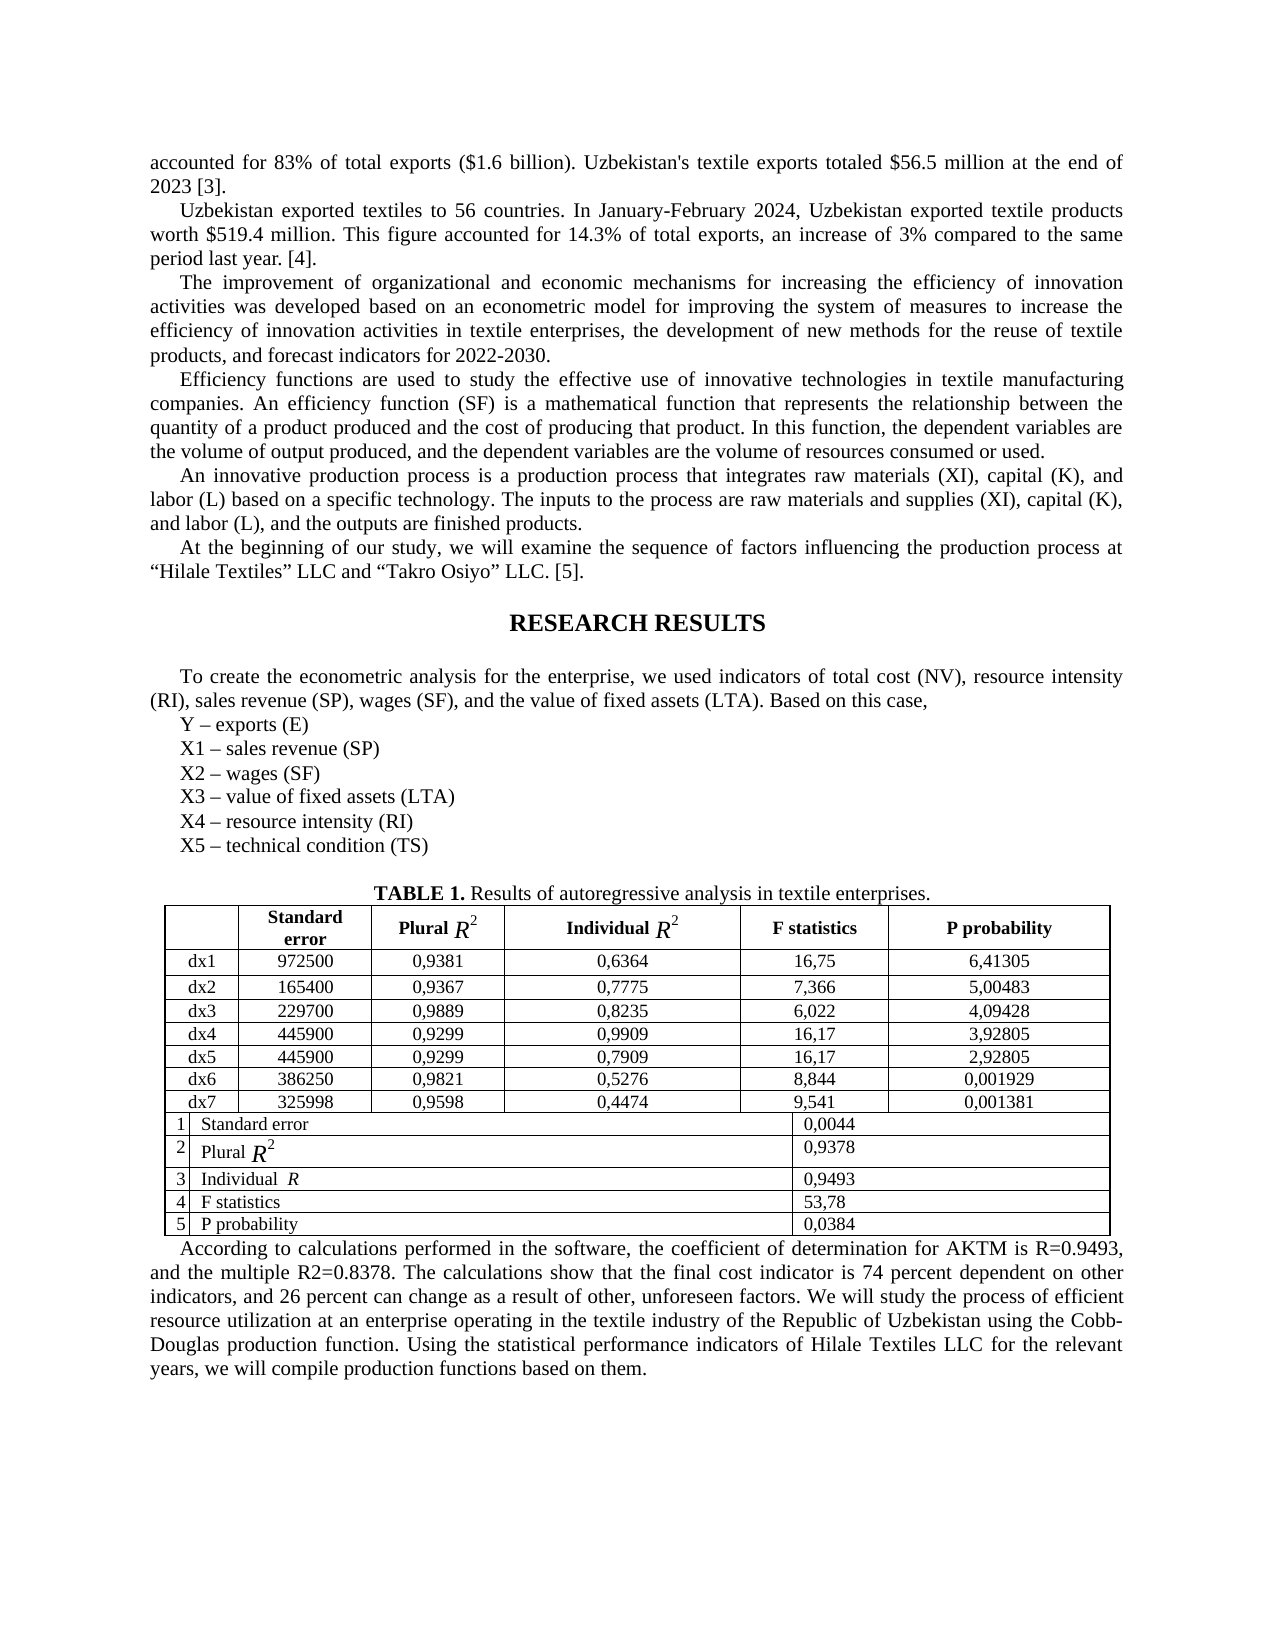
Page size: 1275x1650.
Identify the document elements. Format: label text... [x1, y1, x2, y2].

text Uzbekistan exported textiles to 56 countries. In January-February 2024, Uzbekistan exported textile products worth $519.4 million. This figure accounted for 14.3% of total exports, an increase of 3% compared to the same period last year. [4]. [150, 198, 1125, 270]
table_cell 8,844 [741, 1068, 888, 1090]
table_cell 2 [166, 1136, 189, 1167]
text An innovative production process is a production process that integrates raw materials (XI), capital (K), and labor (L) based on a specific technology. The inputs to the process are raw materials and supplies (XI), capital (K), and labor (L), and the outputs are finished products. [150, 463, 1125, 535]
table_cell 165400 [239, 976, 371, 999]
table_header Plural [372, 906, 504, 949]
table_cell 0,7909 [505, 1046, 740, 1067]
table_cell 229700 [239, 1000, 371, 1022]
table_cell dx3 [166, 1000, 238, 1022]
table_cell P probability [190, 1213, 792, 1235]
table_cell 0,9381 [372, 950, 504, 974]
table_cell Plural [190, 1136, 792, 1167]
table_cell 4,09428 [889, 1000, 1109, 1022]
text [150, 150, 1125, 198]
text At the beginning of our study, we will examine the sequence of factors influencing the production process at “Hilale Textiles” LLC and “Takro Osiyo” LLC. [5]. [150, 535, 1125, 583]
text According to calculations performed in the software, the coefficient of determination for AKTM is R=0.9493, and the multiple R2=0.8378. The calculations show that the final cost indicator is 74 percent dependent on other indicators, and 26 percent can change as a result of other, unforeseen factors. We will study the process of efficient resource utilization at an enterprise operating in the textile industry of the Republic of Uzbekistan using the Cobb-Douglas production function. Using the statistical performance indicators of Hilale Textiles LLC for the relevant years, we will compile production functions based on them. [150, 1236, 1125, 1380]
table_cell 0,001929 [889, 1068, 1109, 1090]
text X3 – value of fixed assets (LTA) [150, 784, 1125, 808]
table_cell 0,9598 [372, 1091, 504, 1112]
text Y – exports (E) [150, 712, 1125, 736]
table_cell 6,41305 [889, 950, 1109, 974]
table_cell 2,92805 [889, 1046, 1109, 1067]
table_cell dx2 [166, 976, 238, 999]
table_cell 0,9493 [793, 1168, 1109, 1190]
table_cell 3,92805 [889, 1023, 1109, 1044]
table_header Standard error [239, 906, 371, 949]
table_header [166, 906, 238, 949]
table_cell 16,17 [741, 1023, 888, 1044]
text TABLE 1. Results of autoregressive analysis in textile enterprises. [150, 881, 1125, 905]
text Efficiency functions are used to study the effective use of innovative technologies in textile manufacturing companies. An efficiency function (SF) is a mathematical function that represents the relationship between the quantity of a product produced and the cost of producing that product. In this function, the dependent variables are the volume of output produced, and the dependent variables are the volume of resources consumed or used. [150, 367, 1125, 463]
text To create the econometric analysis for the enterprise, we used indicators of total cost (NV), resource intensity (RI), sales revenue (SP), wages (SF), and the value of fixed assets (LTA). Based on this case, [150, 664, 1125, 712]
text X5 – technical condition (TS) [150, 833, 1125, 857]
table_cell 4 [166, 1191, 189, 1212]
table_cell 16,17 [741, 1046, 888, 1067]
table_cell dx6 [166, 1068, 238, 1090]
table_cell 0,0044 [793, 1113, 1109, 1135]
table_cell 1 [166, 1113, 189, 1135]
table_cell Standard error [190, 1113, 792, 1135]
table_cell 0,5276 [505, 1068, 740, 1090]
text X1 – sales revenue (SP) [150, 736, 1125, 760]
table_cell 0,9378 [793, 1136, 1109, 1167]
table_cell 0,9889 [372, 1000, 504, 1022]
table_header F statistics [741, 906, 888, 949]
table_cell F statistics [190, 1191, 792, 1212]
table_cell dx4 [166, 1023, 238, 1044]
table_cell 325998 [239, 1091, 371, 1112]
table_cell 972500 [239, 950, 371, 974]
table_cell 0,9367 [372, 976, 504, 999]
table_cell 53,78 [793, 1191, 1109, 1212]
text RESEARCH RESULTS [150, 608, 1125, 637]
table_cell 0,7775 [505, 976, 740, 999]
table_cell 5,00483 [889, 976, 1109, 999]
table_cell dx5 [166, 1046, 238, 1067]
text X2 – wages (SF) [150, 760, 1125, 784]
table_cell 0,001381 [889, 1091, 1109, 1112]
table_cell Individual R [190, 1168, 792, 1190]
text X4 – resource intensity (RI) [150, 808, 1125, 833]
table_cell dx7 [166, 1091, 238, 1112]
table_cell dx1 [166, 950, 238, 974]
table_cell 0,9909 [505, 1023, 740, 1044]
table_cell 445900 [239, 1023, 371, 1044]
table_cell 9,541 [741, 1091, 888, 1112]
table_cell 16,75 [741, 950, 888, 974]
text The improvement of organizational and economic mechanisms for increasing the efficiency of innovation activities was developed based on an econometric model for improving the system of measures to increase the efficiency of innovation activities in textile enterprises, the development of new methods for the reuse of textile products, and forecast indicators for 2022-2030. [150, 270, 1125, 367]
table_cell 0,4474 [505, 1091, 740, 1112]
table_cell 3 [166, 1168, 189, 1190]
table_cell 7,366 [741, 976, 888, 999]
table_cell 445900 [239, 1046, 371, 1067]
table_cell 0,9821 [372, 1068, 504, 1090]
table_cell 0,0384 [793, 1213, 1109, 1235]
table_cell 0,8235 [505, 1000, 740, 1022]
table_cell 0,9299 [372, 1023, 504, 1044]
table_cell 386250 [239, 1068, 371, 1090]
table_cell 0,9299 [372, 1046, 504, 1067]
table_cell 6,022 [741, 1000, 888, 1022]
table_header Individual [505, 906, 740, 949]
table_cell 0,6364 [505, 950, 740, 974]
table_header P probability [889, 906, 1109, 949]
table_cell 5 [166, 1213, 189, 1235]
